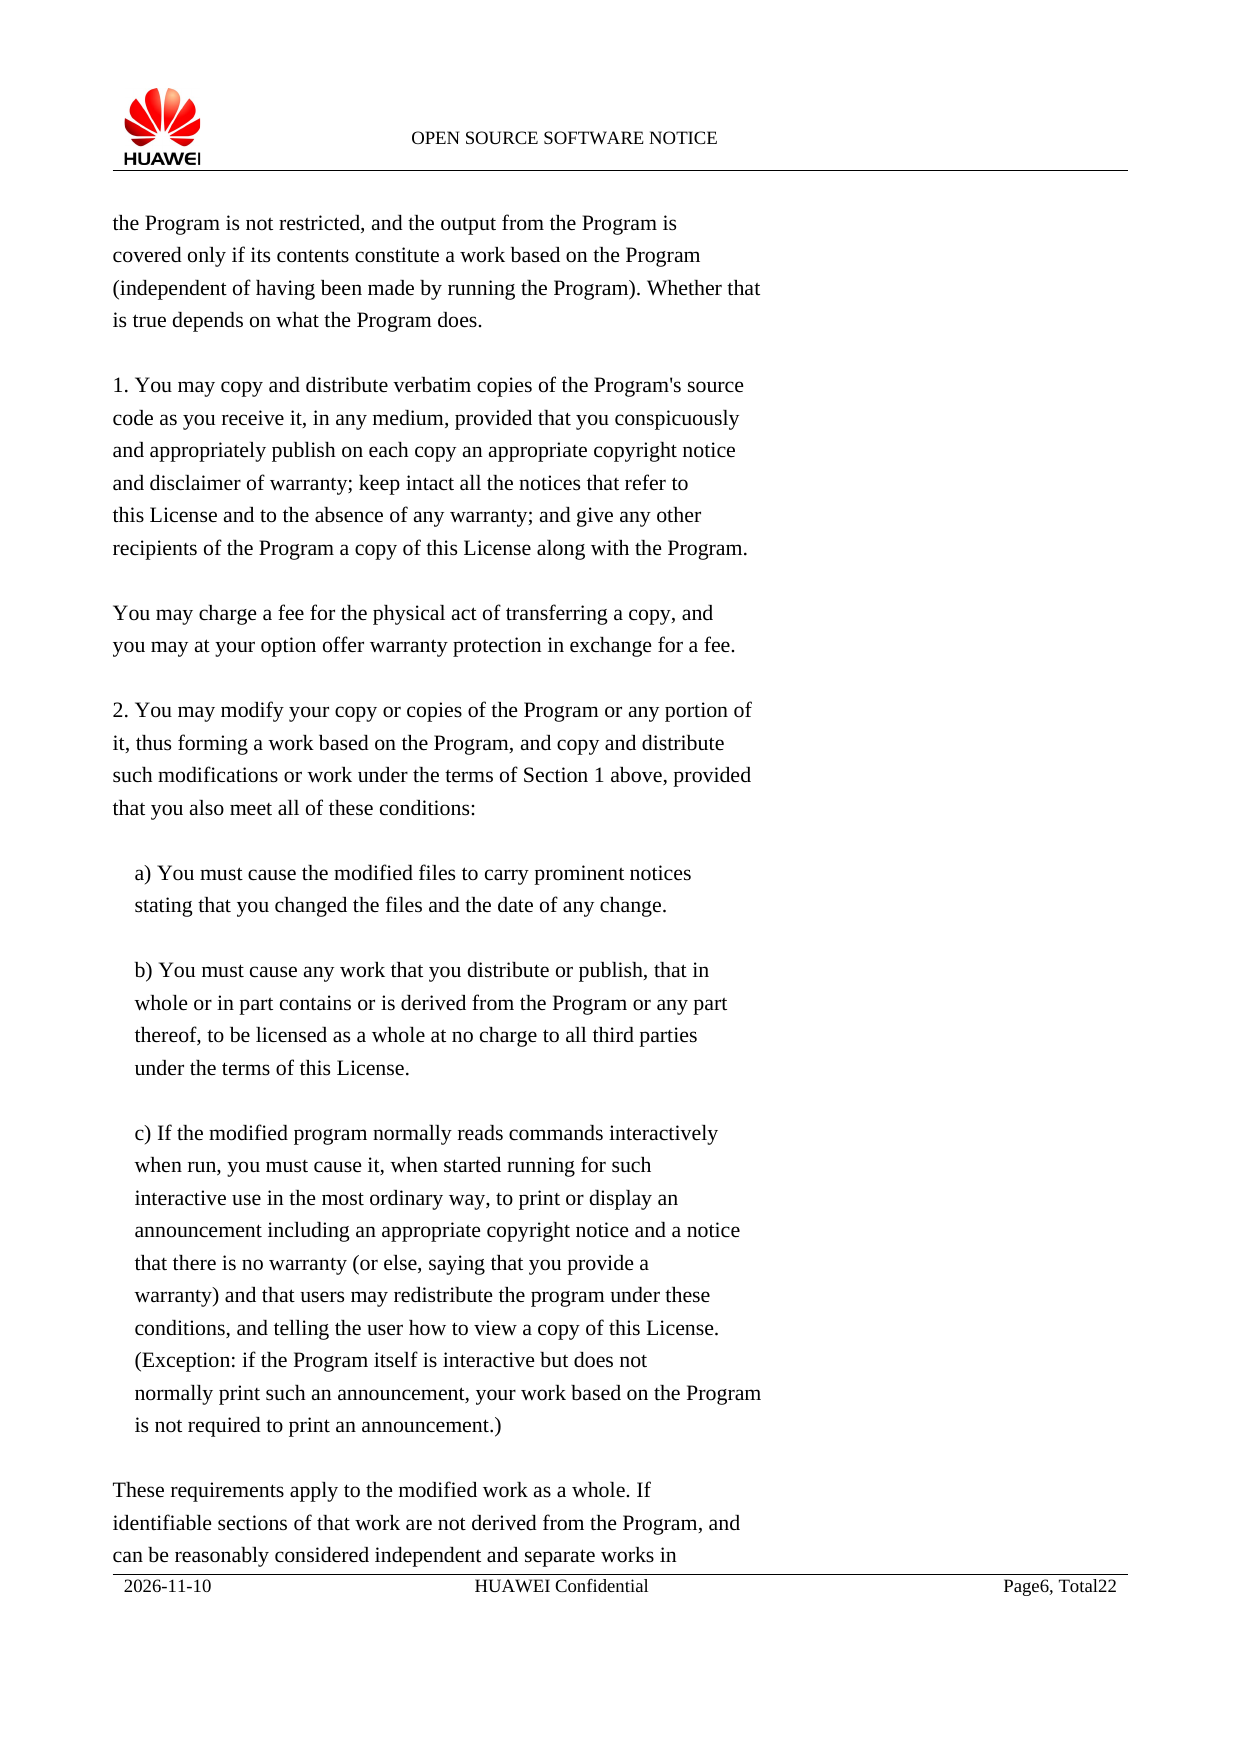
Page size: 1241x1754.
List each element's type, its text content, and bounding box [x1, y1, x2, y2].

picture [124, 88, 201, 165]
